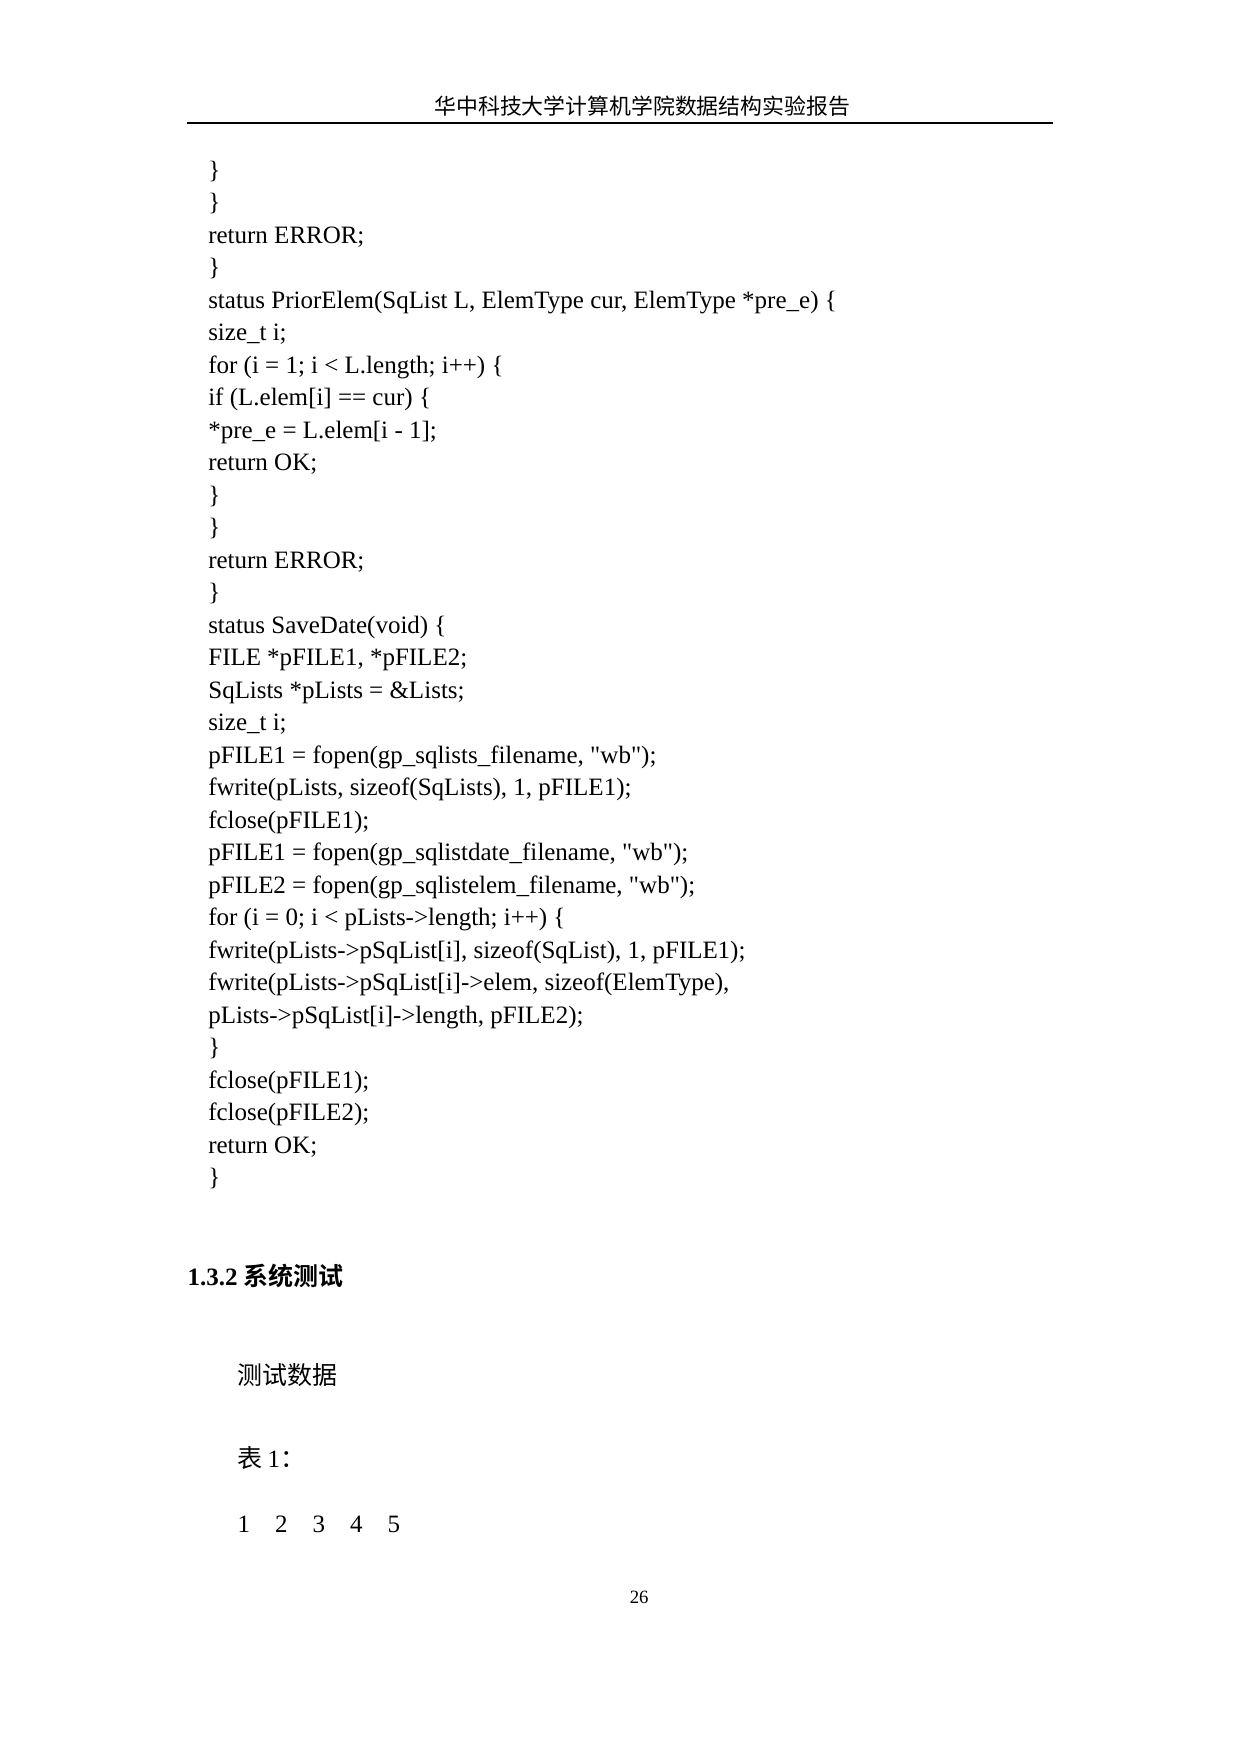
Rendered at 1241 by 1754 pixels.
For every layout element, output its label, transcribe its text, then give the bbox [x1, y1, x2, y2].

text } [187, 1161, 1053, 1193]
text } [187, 251, 1053, 283]
text } [187, 511, 1053, 543]
text fclose(pFILE1); [187, 1063, 1053, 1096]
text return OK; [187, 1128, 1053, 1161]
text 1 2 3 4 5 [187, 1507, 1053, 1540]
text } [187, 576, 1053, 608]
text *pre_e = L.elem[i - 1]; [187, 413, 1053, 446]
text pFILE2 = fopen(gp_sqlistelem_filename, "wb"); [187, 868, 1053, 901]
text 表1： [187, 1424, 1053, 1489]
text SqLists *pLists = &Lists; [187, 673, 1053, 706]
text status SaveDate(void) { [187, 608, 1053, 641]
text return OK; [187, 446, 1053, 478]
text 测试数据 [187, 1341, 1053, 1406]
text } [187, 186, 1053, 218]
text return ERROR; [187, 543, 1053, 576]
text } [187, 1031, 1053, 1063]
text size_t i; [187, 706, 1053, 738]
text 1.3.2 系统测试 [187, 1242, 1053, 1307]
text fwrite(pLists, sizeof(SqLists), 1, pFILE1); [187, 771, 1053, 803]
text return ERROR; [187, 218, 1053, 251]
text pLists->pSqList[i]->length, pFILE2); [187, 998, 1053, 1031]
text pFILE1 = fopen(gp_sqlists_filename, "wb"); [187, 738, 1053, 771]
text size_t i; [187, 316, 1053, 348]
text for (i = 1; i < L.length; i++) { [187, 348, 1053, 381]
text fclose(pFILE1); [187, 803, 1053, 836]
text } [187, 478, 1053, 511]
text fwrite(pLists->pSqList[i]->elem, sizeof(ElemType), [187, 966, 1053, 998]
text FILE *pFILE1, *pFILE2; [187, 641, 1053, 673]
text fwrite(pLists->pSqList[i], sizeof(SqList), 1, pFILE1); [187, 933, 1053, 966]
text if (L.elem[i] == cur) { [187, 381, 1053, 413]
text for (i = 0; i < pLists->length; i++) { [187, 901, 1053, 933]
text status PriorElem(SqList L, ElemType cur, ElemType *pre_e) { [187, 283, 1053, 316]
text pFILE1 = fopen(gp_sqlistdate_filename, "wb"); [187, 836, 1053, 868]
text } [187, 153, 1053, 186]
text fclose(pFILE2); [187, 1096, 1053, 1128]
